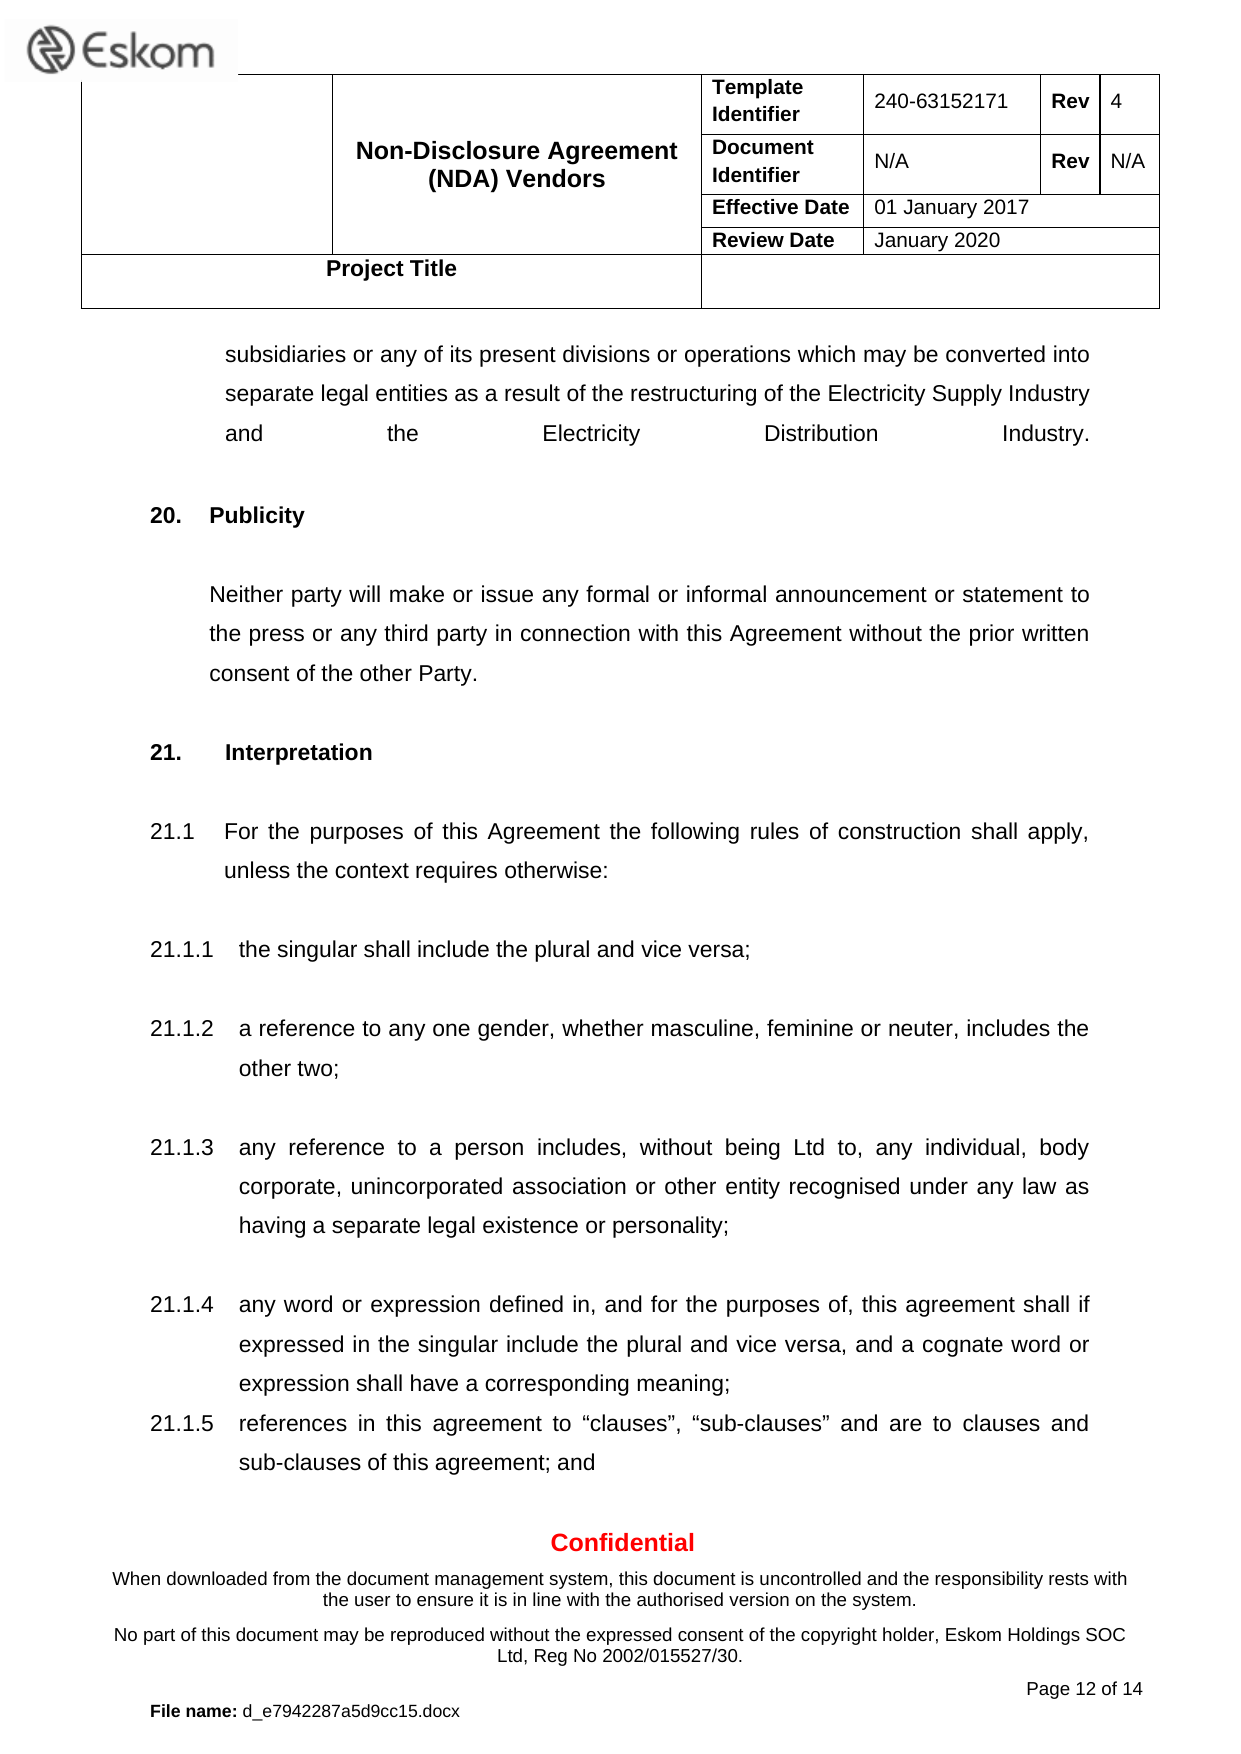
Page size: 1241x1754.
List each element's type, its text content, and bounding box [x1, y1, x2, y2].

text 21.1.2 a reference to any one gender, whether masculine, feminine or neuter, includes the other two; [150, 1015, 1090, 1081]
text 21.1.3 any reference to a person includes, without being Ltd to, any individual, body corporate, unincorporated association or other entity recognised under any law as having a separate legal existence or personality; [150, 1133, 1090, 1239]
text 20. Publicity [150, 502, 1090, 528]
text 21. Interpretation [150, 739, 1090, 765]
list references in this agreement to “clauses”, “sub-clauses” and are to clauses and sub-clauses of this agreement; and [150, 1410, 1090, 1476]
text 21.1.1 the singular shall include the plural and vice versa; [150, 936, 1090, 962]
text Neither party will make or issue any formal or informal announcement or statement to the press or any third party in connection with this Agreement without the prior written consent of the other Party. [209, 581, 1090, 686]
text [150, 341, 1090, 488]
text 21.1 For the purposes of this Agreement the following rules of construction shall apply, unless the context requires otherwise: [150, 818, 1090, 883]
list any word or expression defined in, and for the purposes of, this agreement shall if expressed in the singular include the plural and vice versa, and a cognate word or expression shall have a corresponding meaning; [150, 1291, 1090, 1397]
